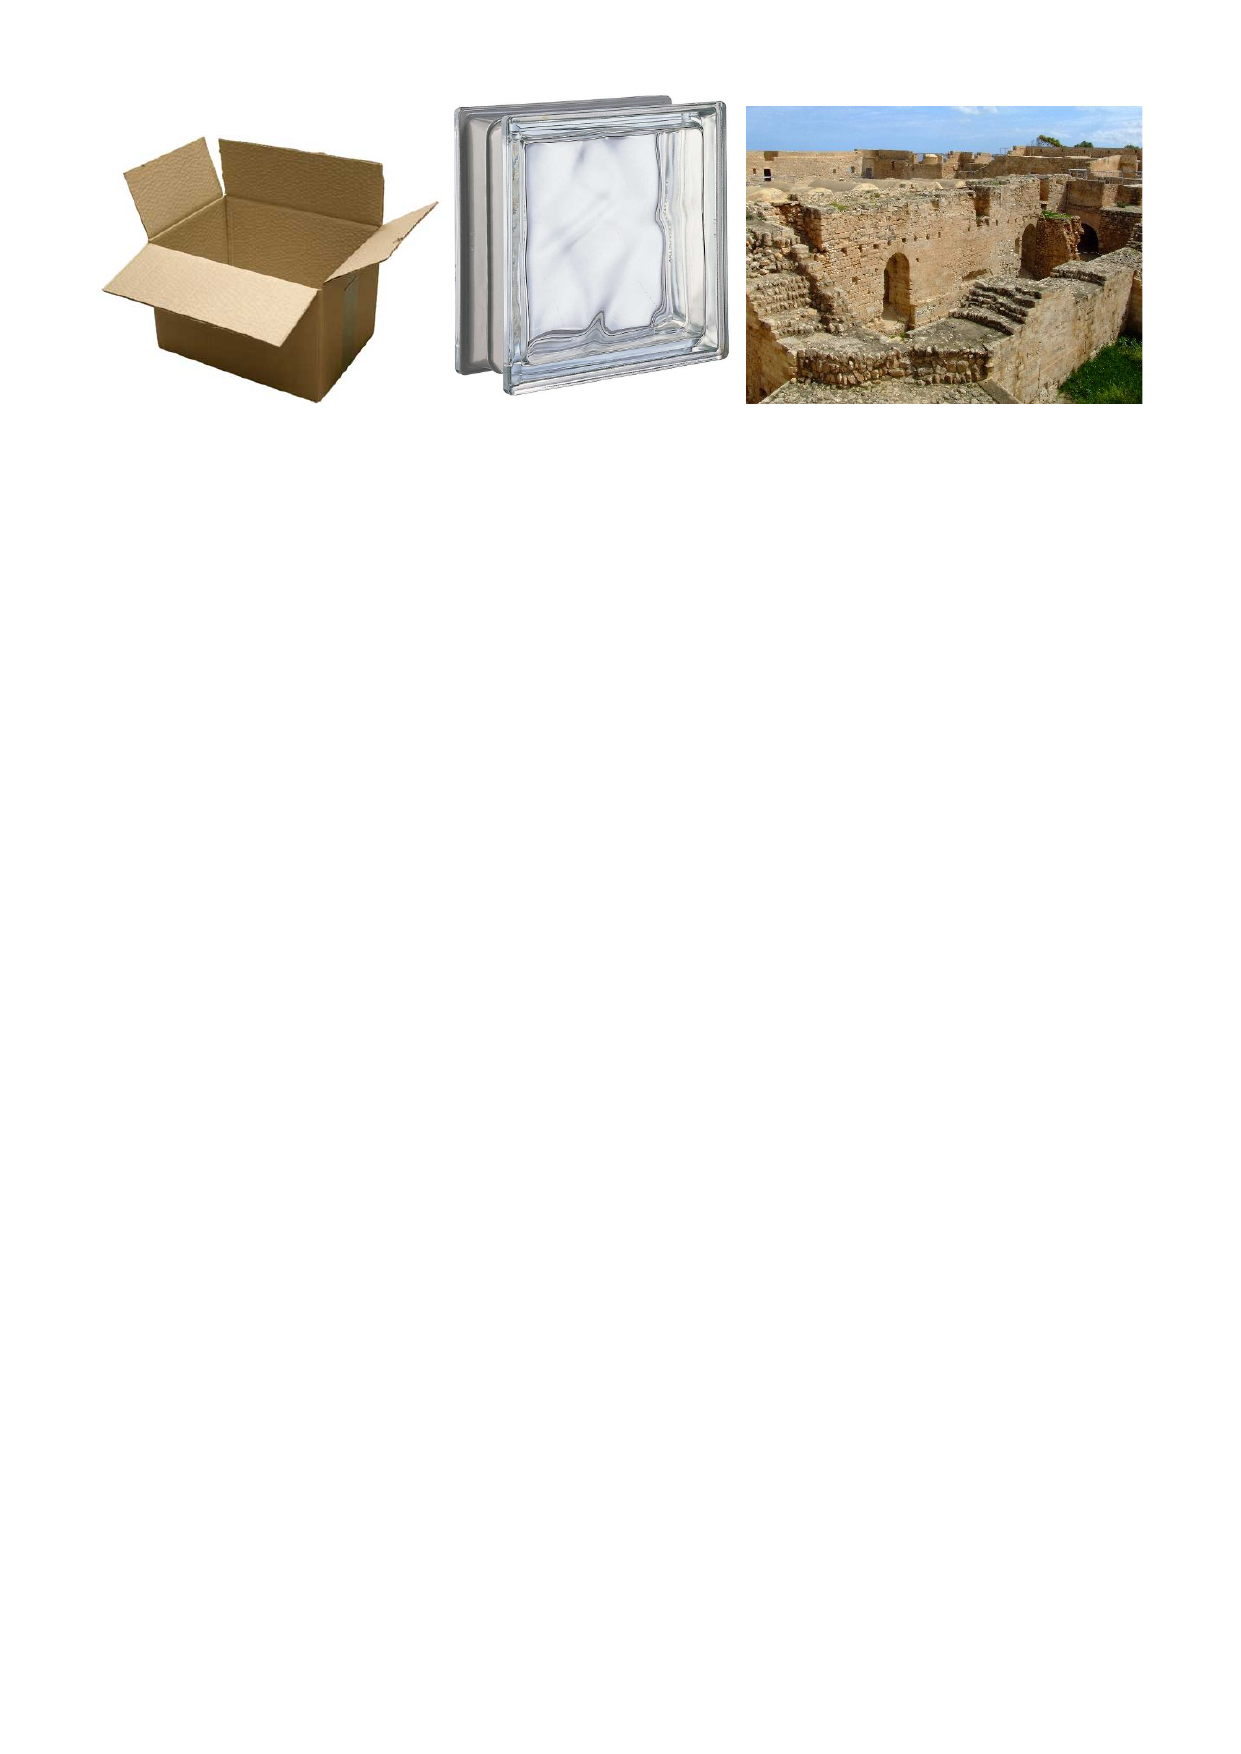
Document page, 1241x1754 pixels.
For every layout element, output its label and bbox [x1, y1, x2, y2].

picture [97, 75, 1143, 404]
